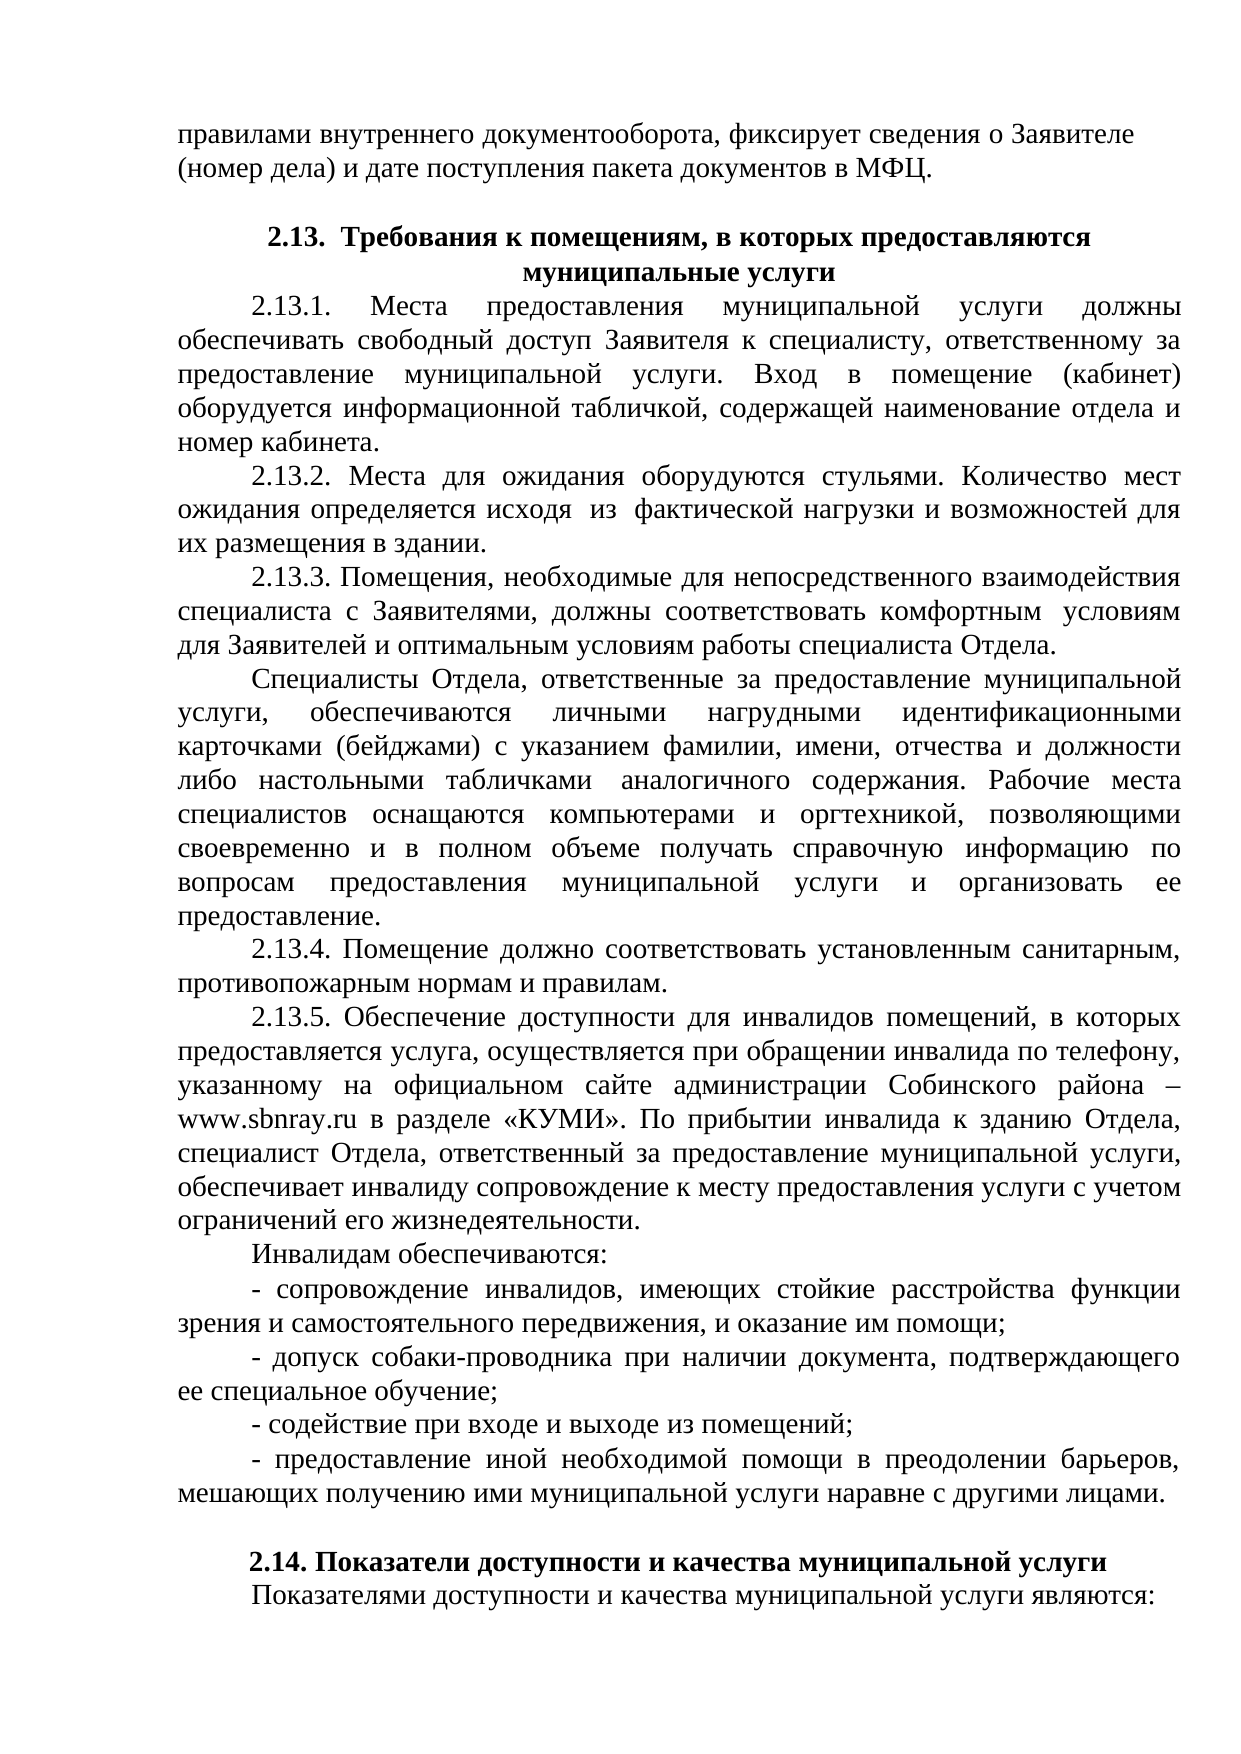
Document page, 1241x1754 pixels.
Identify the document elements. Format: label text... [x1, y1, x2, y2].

list сопровождение инвалидов, имеющих стойкие расстройства функции зрения и самостоятельного передвижения, и оказание им помощи; [177, 1271, 1181, 1338]
text Инвалидам обеспечиваются: [251, 1237, 1209, 1270]
list Помещения, необходимые для непосредственного взаимодействия специалиста с Заявителями, должны соответствовать комфортным условиям для Заявителей и оптимальным условиям работы специалиста Отдела. [177, 559, 1181, 660]
list Помещение должно соответствовать установленным санитарным, противопожарным нормам и правилам. [177, 932, 1181, 999]
text правилами внутреннего документооборота, фиксирует сведения о Заявителе (номер дела) и дате поступления пакета документов в МФЦ. [177, 116, 1209, 184]
list предоставление иной необходимой помощи в преодолении барьеров, мешающих получению ими муниципальной услуги наравне с другими лицами. [177, 1441, 1180, 1508]
subtitle Показатели доступности и качества муниципальной услуги [249, 1544, 1209, 1577]
list Места предоставления муниципальной услуги должны обеспечивать свободный доступ Заявителя к специалисту, ответственному за предоставление муниципальной услуги. Вход в помещение (кабинет) оборудуется информационной табличкой, содержащей наименование отдела и номер кабинета. [177, 288, 1182, 457]
text Показателями доступности и качества муниципальной услуги являются: [251, 1577, 1209, 1611]
list допуск собаки-проводника при наличии документа, подтверждающего ее специальное обучение; [177, 1339, 1181, 1406]
text Специалисты Отдела, ответственные за предоставление муниципальной услуги, обеспечиваются личными нагрудными идентификационными карточками (бейджами) с указанием фамилии, имени, отчества и должности либо настольными табличками аналогичного содержания. Рабочие места специалистов оснащаются компьютерами и оргтехникой, позволяющими своевременно и в полном объеме получать справочную информацию по вопросам предоставления муниципальной услуги и организовать ее предоставление. [177, 661, 1181, 931]
list Обеспечение доступности для инвалидов помещений, в которых предоставляется услуга, осуществляется при обращении инвалида по телефону, указанному на официальном сайте администрации Собинского района – www.sbnray.ru в разделе «КУМИ». По прибытии инвалида к зданию Отдела, специалист Отдела, ответственный за предоставление муниципальной услуги, обеспечивает инвалиду сопровождение к месту предоставления услуги с учетом ограничений его жизнедеятельности. [177, 999, 1182, 1236]
list содействие при входе и выходе из помещений; [251, 1407, 1209, 1440]
list Места для ожидания оборудуются стульями. Количество мест ожидания определяется исходя из фактической нагрузки и возможностей для их размещения в здании. [177, 458, 1181, 559]
subtitle Требования к помещениям, в которых предоставляются муниципальные услуги [267, 219, 1092, 287]
